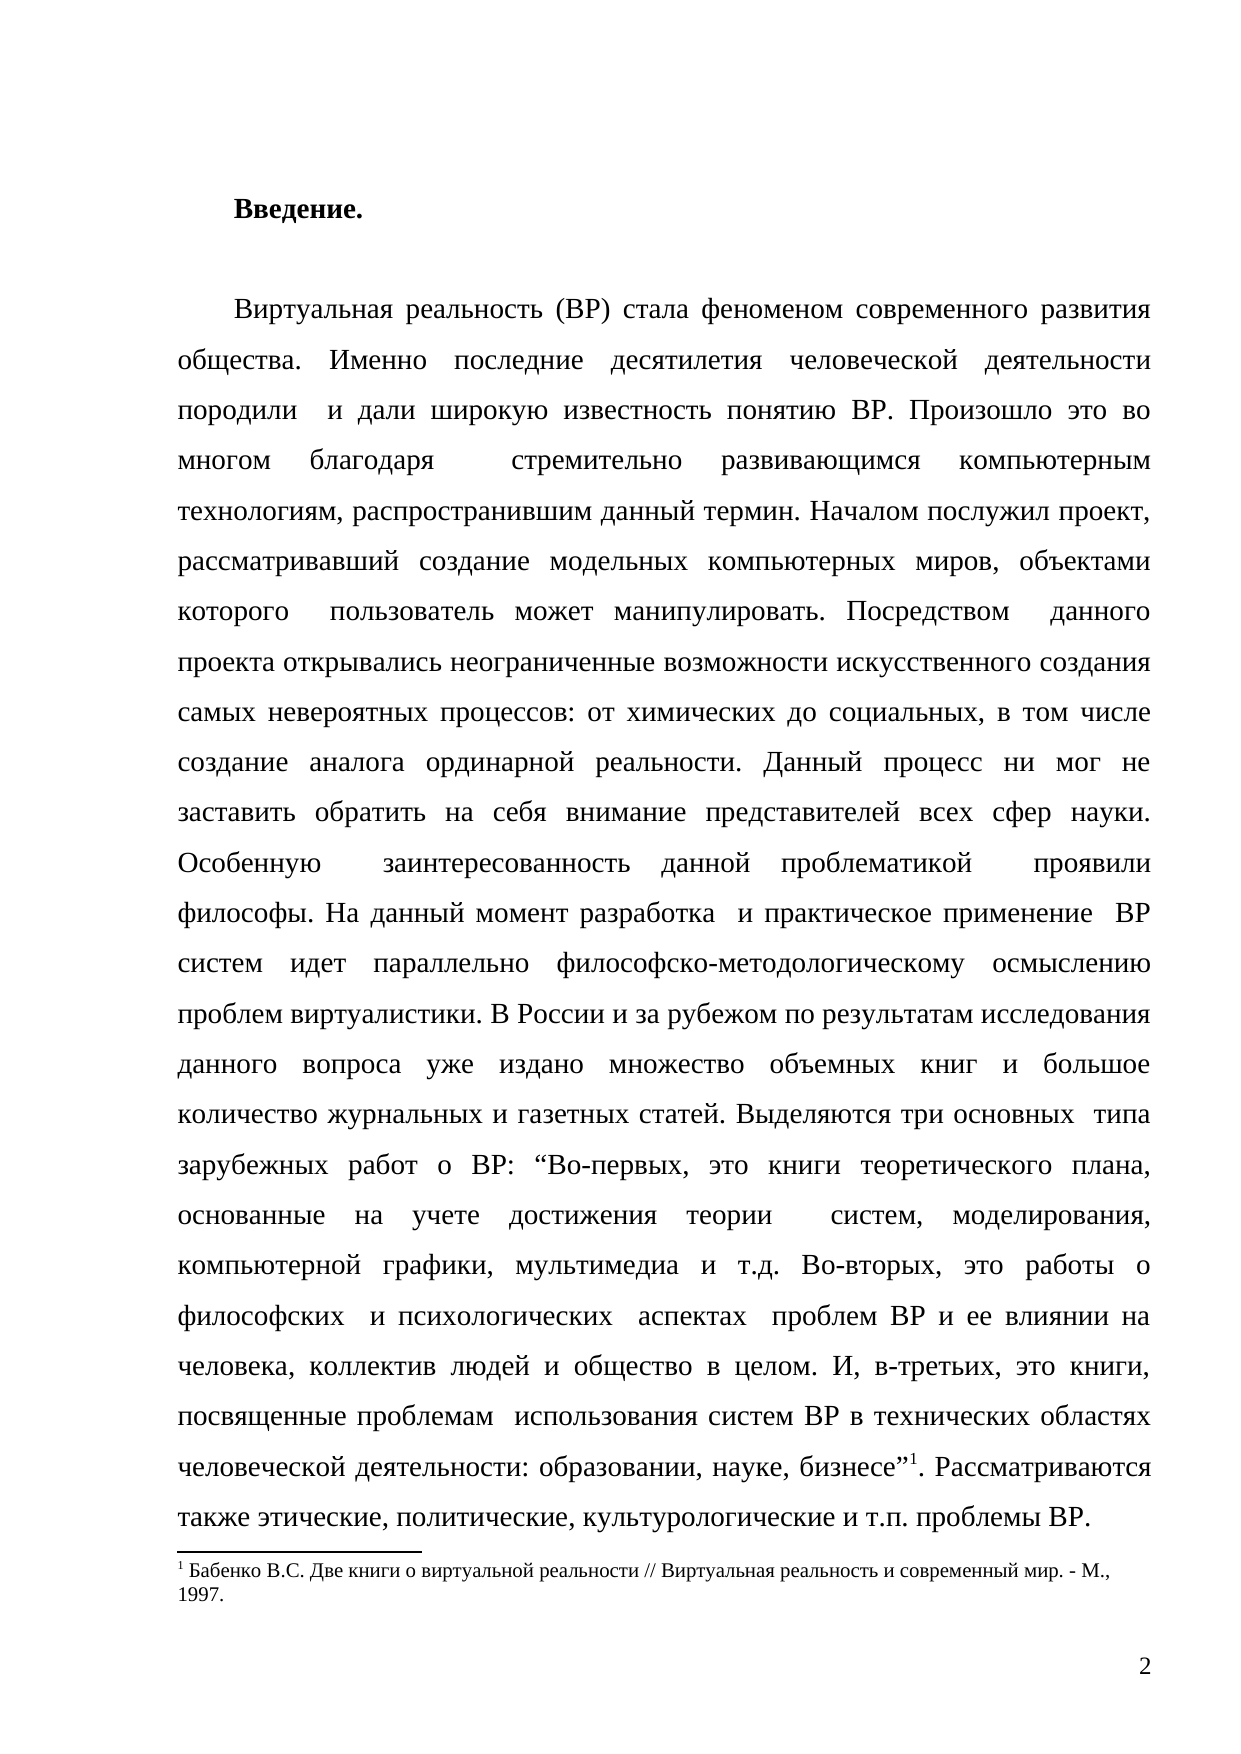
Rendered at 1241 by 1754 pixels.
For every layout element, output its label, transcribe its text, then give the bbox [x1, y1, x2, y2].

subtitle Введение. [177, 191, 1152, 224]
text Виртуальная реальность (ВР) стала феноменом современного развития общества. Именно последние десятилетия человеческой деятельности породили и дали широкую известность понятию ВР. Произошло это во многом благодаря стремительно развивающимся компьютерным технологиям, распространившим данный термин. Началом послужил проект, рассматривавший создание модельных компьютерных миров, объектами которого пользователь может манипулировать. Посредством данного проекта открывались неограниченные возможности искусственного создания самых невероятных процессов: от химических до социальных, в том числе создание аналога ординарной реальности. Данный процесс ни мог не заставить обратить на себя внимание представителей всех сфер науки. Особенную заинтересованность данной проблематикой проявили философы. На данный момент разработка и практическое применение ВР систем идет параллельно философско-методологическому осмыслению проблем виртуалистики. В России и за рубежом по результатам исследования данного вопроса уже издано множество объемных книг и большое количество журнальных и газетных статей. Выделяются три основных типа зарубежных работ о ВР: “Во-первых, это книги теоретического плана, основанные на учете достижения теории систем, моделирования, компьютерной графики, мультимедиа и т.д. Во-вторых, это работы о философских и психологических аспектах проблем ВР и ее влиянии на человека, коллектив людей и общество в целом. И, в-третьих, это книги, посвященные проблемам использования систем ВР в технических областях человеческой деятельности: образовании, науке, бизнесе”. Рассматриваются также этические, политические, культурологические и т.п. проблемы ВР. [177, 291, 1152, 1532]
